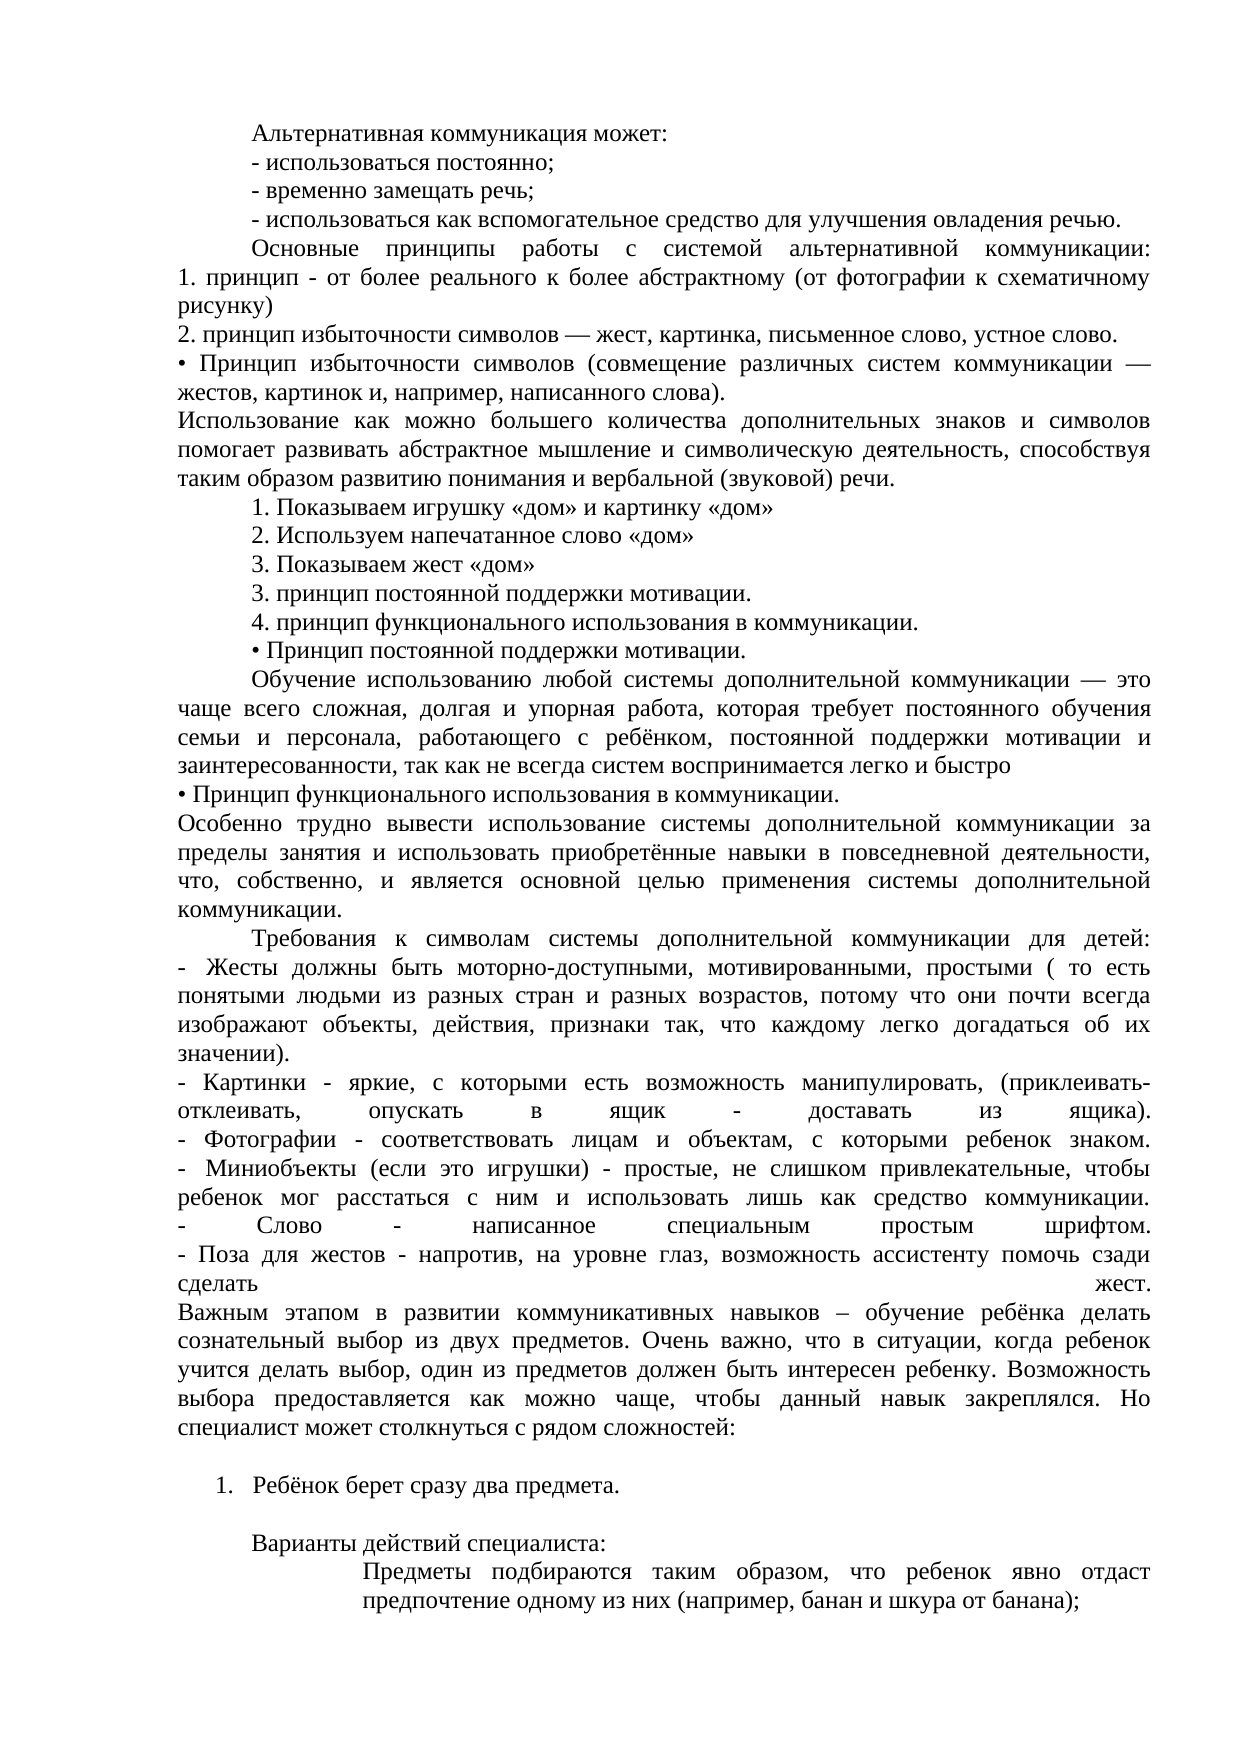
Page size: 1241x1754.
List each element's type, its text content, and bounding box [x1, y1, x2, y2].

text Требования к символам системы дополнительной коммуникации для детей: - Жесты должны быть моторно-доступными, мотивированными, простыми ( то есть понятыми людьми из разных стран и разных возрастов, потому что они почти всегда изображают объекты, действия, признаки так, что каждому легко догадаться об их значении). - Картинки - яркие, с которыми есть возможность манипулировать, (приклеивать-отклеивать, опускать в ящик - доставать из ящика). - Фотографии - соответствовать лицам и объектам, с которыми ребенок знаком. - Миниобъекты (если это игрушки) - простые, не слишком привлекательные, чтобы ребенок мог расстаться с ним и использовать лишь как средство коммуникации. - Слово - написанное специальным простым шрифтом. - Поза для жестов - напротив, на уровне глаз, возможность ассистенту помочь сзади сделать жест. Важным этапом в развитии коммуникативных навыков – обучение ребёнка делать сознательный выбор из двух предметов. Очень важно, что в ситуации, когда ребенок учится делать выбор, один из предметов должен быть интересен ребенку. Возможность выбора предоставляется как можно чаще, чтобы данный навык закреплялся. Но специалист может столкнуться с рядом сложностей: [177, 923, 1152, 1441]
list Ребёнок берет сразу два предмета. [215, 1470, 1152, 1498]
text Особенно трудно вывести использование системы дополнительной коммуникации за пределы занятия и использовать приобретённые навыки в повседневной деятельности, что, собственно, и является основной целью применения системы дополнительной коммуникации. [177, 808, 1152, 923]
text • Принцип избыточности символов (совмещение различных систем коммуникации — жестов, картинок и, например, написанного слова). [177, 348, 1152, 406]
text 1. Показываем игрушку «дом» и картинку «дом» [177, 492, 1152, 521]
text - временно замещать речь; [177, 176, 1152, 204]
text 3. принцип постоянной поддержки мотивации. [177, 578, 1152, 607]
text • Принцип функционального использования в коммуникации. [177, 779, 1152, 808]
text Альтернативная коммуникация может: [177, 118, 1152, 147]
text Варианты действий специалиста: [177, 1528, 1152, 1556]
text Предметы подбираются таким образом, что ребенок явно отдаст предпочтение одному из них (например, банан и шкура от банана); [362, 1556, 1152, 1614]
text Основные принципы работы с системой альтернативной коммуникации: 1. принцип - от более реального к более абстрактному (от фотографии к схематичному рисунку) 2. принцип избыточности символов — жест, картинка, письменное слово, устное слово. [177, 233, 1152, 348]
text • Принцип постоянной поддержки мотивации. [177, 636, 1152, 664]
text 3. Показываем жест «дом» [177, 549, 1152, 578]
text Обучение использованию любой системы дополнительной коммуникации — это чаще всего сложная, долгая и упорная работа, которая требует постоянного обучения семьи и персонала, работающего с ребёнком, постоянной поддержки мотивации и заинтересованности, так как не всегда систем воспринимается легко и быстро [177, 664, 1152, 779]
text 2. Используем напечатанное слово «дом» [177, 521, 1152, 549]
text - использоваться как вспомогательное средство для улучшения овладения речью. [177, 204, 1152, 233]
text - использоваться постоянно; [177, 147, 1152, 176]
text Использование как можно большего количества дополнительных знаков и символов помогает развивать абстрактное мышление и символическую деятельность, способствуя таким образом развитию понимания и вербальной (звуковой) речи. [177, 406, 1152, 492]
text 4. принцип функционального использования в коммуникации. [177, 607, 1152, 636]
